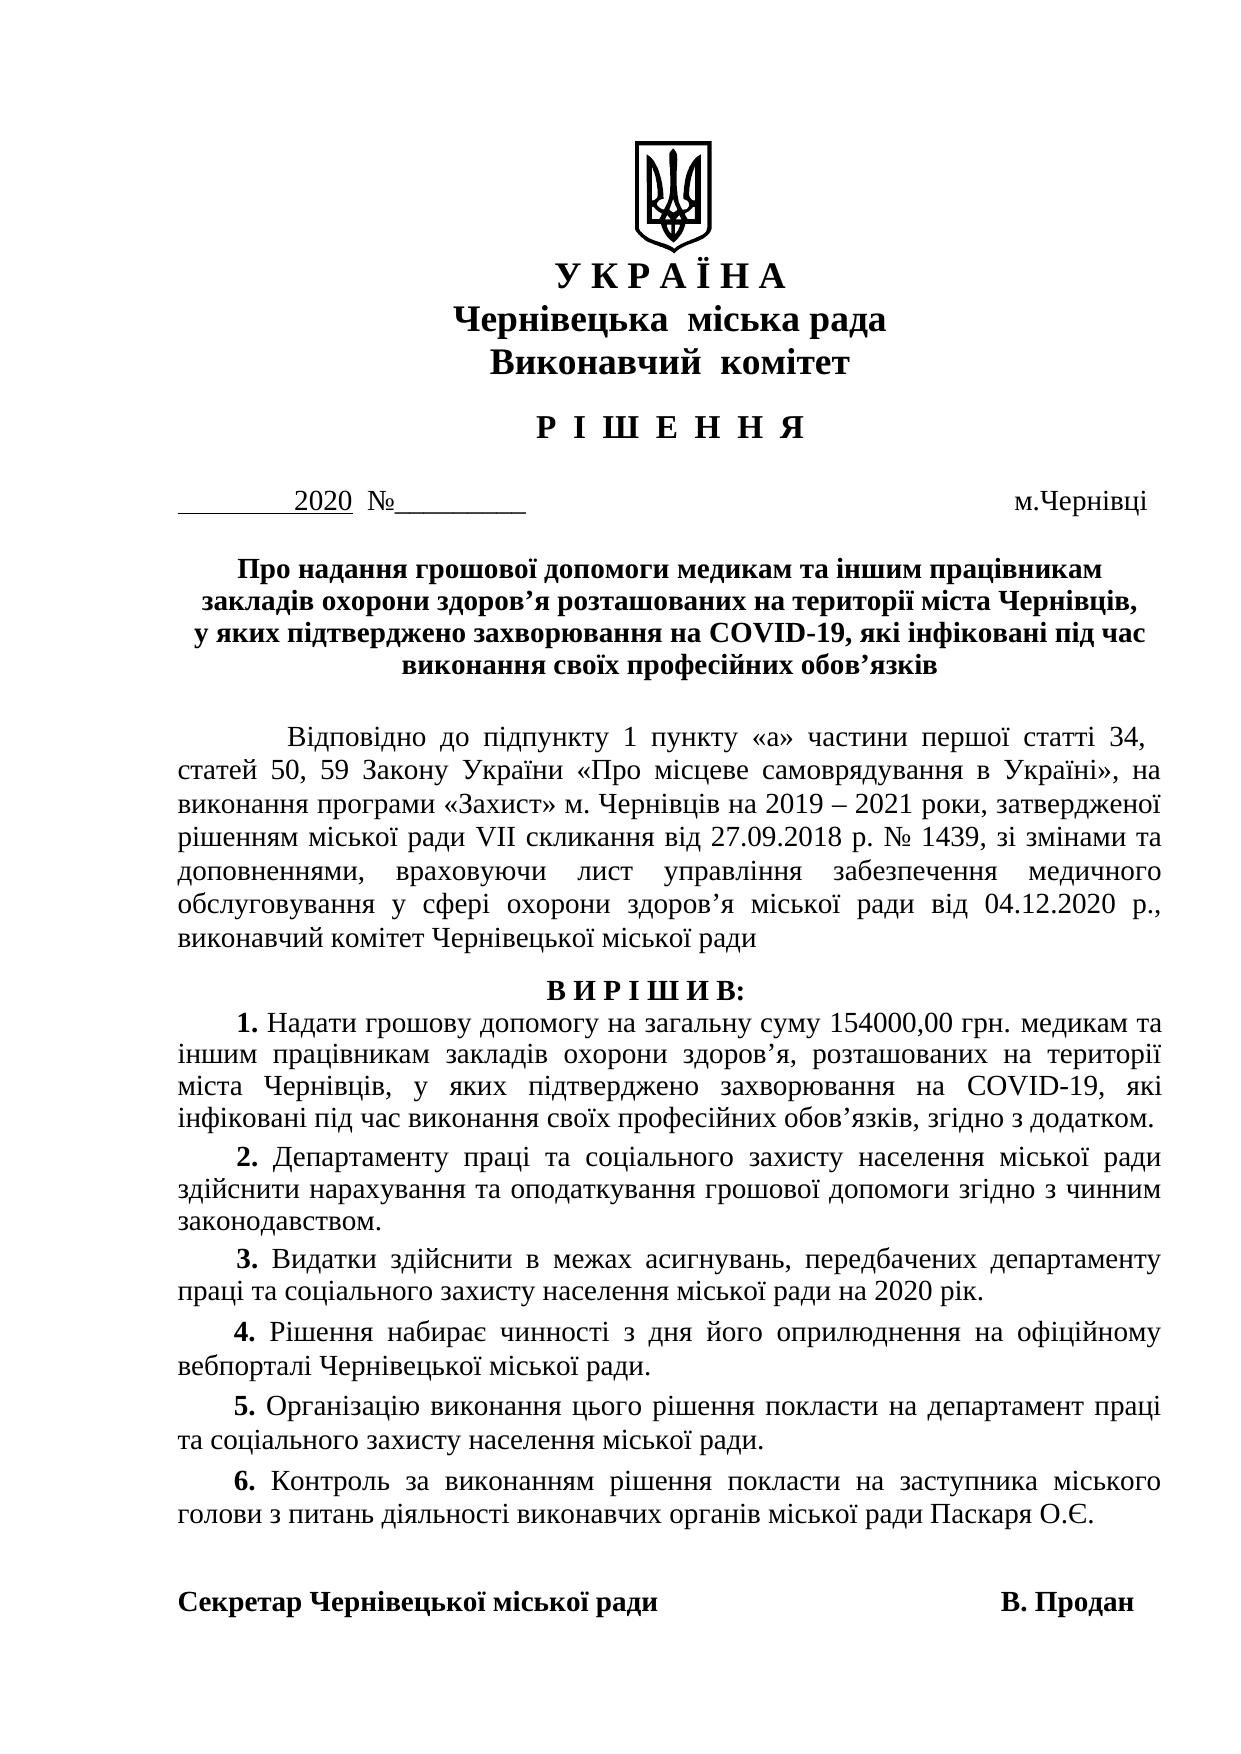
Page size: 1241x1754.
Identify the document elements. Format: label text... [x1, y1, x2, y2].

text Секретар Чернівецької міської ради В. Продан [177, 1586, 1162, 1618]
text 2020 №_________ м.Чернівці [177, 487, 1162, 517]
text 6. Контроль за виконанням рішення покласти на заступника міського голови з питань діяльності виконавчих органів міської ради Паскаря О.Є. [177, 1463, 1162, 1530]
text У К Р А Ї Н А [177, 253, 1162, 297]
subtitle Р І Ш Е Н Н Я [177, 408, 1162, 446]
subtitle Виконавчий комітет [177, 340, 1162, 383]
text В И Р І Ш И В: [177, 973, 1162, 1006]
text 4. Рішення набирає чинності з дня його оприлюднення на офіційному вебпорталі Чернівецької міської ради. [177, 1314, 1162, 1381]
text 5. Організацію виконання цього рішення покласти на департамент праці та соціального захисту населення міської ради. [177, 1388, 1162, 1456]
text 1. Надати грошову допомогу на загальну суму 154000,00 грн. медикам та іншим працівникам закладів охорони здоров’я, розташованих на території міста Чернівців, у яких підтверджено захворювання на COVID-19, які інфіковані під час виконання своїх професійних обов’язків, згідно з додатком. [177, 1007, 1162, 1134]
text Чернівецька міська рада [177, 297, 1162, 340]
text у яких підтверджено захворювання на COVID-19, які інфіковані під час виконання своїх професійних обов’язків [177, 617, 1162, 680]
text 3. Видатки здійснити в межах асигнувань, передбачених департаменту праці та соціального захисту населення міської ради на 2020 рік. [177, 1243, 1162, 1307]
text 2. Департаменту праці та соціального захисту населення міської ради здійснити нарахування та оподаткування грошової допомоги згідно з чинним законодавством. [177, 1141, 1162, 1236]
text Про надання грошової допомоги медикам та іншим працівникам закладів охорони здоров’я розташованих на території міста Чернівців, [177, 553, 1162, 617]
text Відповідно до підпункту 1 пункту «а» частини першої статті 34, статей 50, 59 Закону України «Про місцеве самоврядування в Україні», на виконання програми «Захист» м. Чернівців на 2019 – 2021 роки, затвердженої рішенням міської ради VIІ скликання від 27.09.2018 р. № 1439, зі змінами та доповненнями, враховуючи лист управління забезпечення медичного обслуговування у сфері охорони здоров’я міської ради від 04.12.2020 р., виконавчий комітет Чернівецької міської ради [177, 719, 1162, 954]
